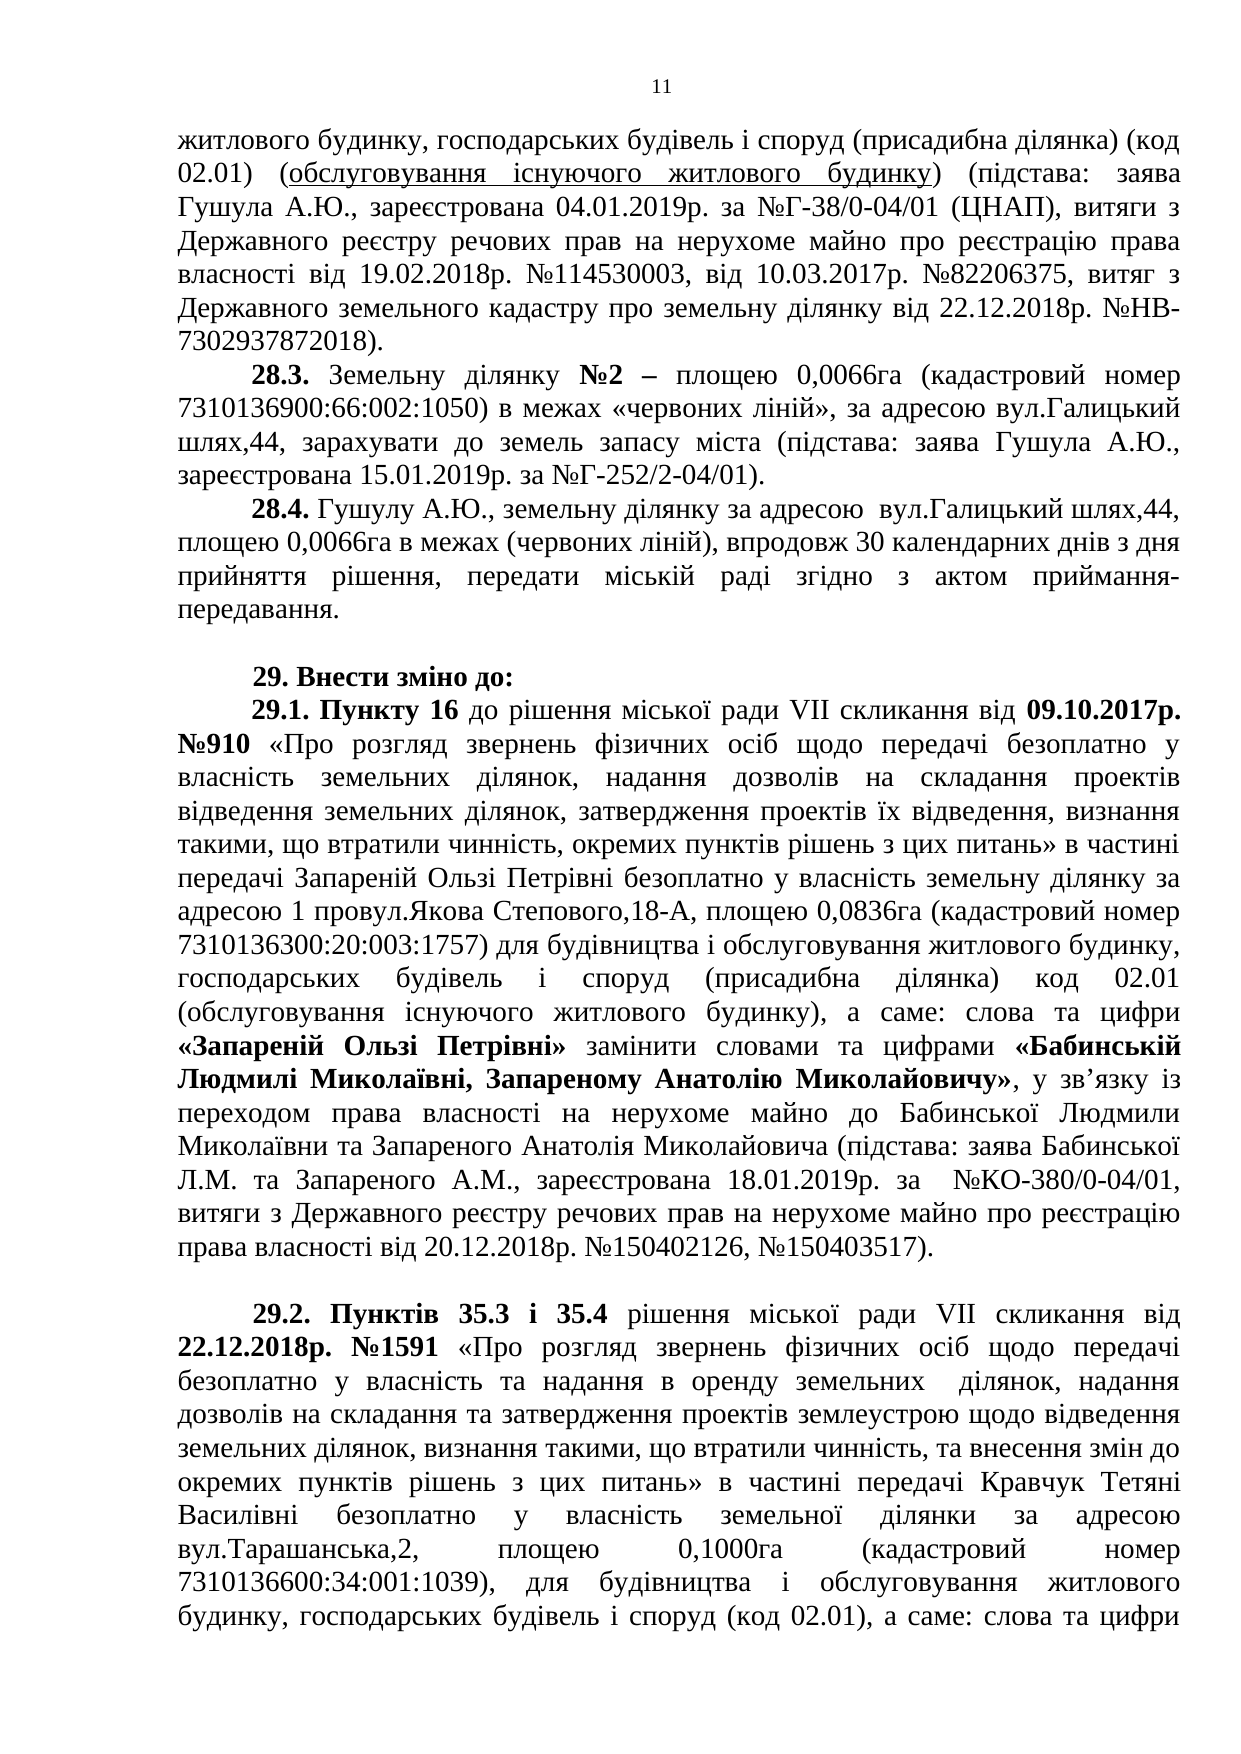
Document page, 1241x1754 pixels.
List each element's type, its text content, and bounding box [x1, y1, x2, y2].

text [177, 118, 1181, 357]
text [177, 1296, 1181, 1631]
text 29. Внести зміно до: [177, 659, 1181, 692]
text 28.3. Земельну ділянку №2 – площею 0,0066га (кадастровий номер 7310136900:66:002:1050) в межах «червоних ліній», за адресою вул.Галицький шлях,44, зарахувати до земель запасу міста (підстава: заява Гушула А.Ю., зареєстрована 15.01.2019р. за №Г-252/2-04/01). [177, 357, 1181, 491]
text 29.1. Пункту 16 до рішення міської ради VII скликання від 09.10.2017р. №910 «Про розгляд звернень фізичних осіб щодо передачі безоплатно у власність земельних ділянок, надання дозволів на складання проектів відведення земельних ділянок, затвердження проектів їх відведення, визнання такими, що втратили чинність, окремих пунктів рішень з цих питань» в частині передачі Запареній Ользі Петрівні безоплатно у власність земельну ділянку за адресою 1 провул.Якова Степового,18-А, площею 0,0836га (кадастровий номер 7310136300:20:003:1757) для будівництва і обслуговування житлового будинку, господарських будівель і споруд (присадибна ділянка) код 02.01 (обслуговування існуючого житлового будинку), а саме: слова та цифри «Запареній Ользі Петрівні» замінити словами та цифрами «Бабинській Людмилі Миколаївні, Запареному Анатолію Миколайовичу», у зв’язку із переходом права власності на нерухоме майно до Бабинської Людмили Миколаївни та Запареного Анатолія Миколайовича (підстава: заява Бабинської Л.М. та Запареного А.М., зареєстрована 18.01.2019р. за №КО-380/0-04/01, витяги з Державного реєстру речових прав на нерухоме майно про реєстрацію права власності від 20.12.2018р. №150402126, №150403517). [177, 692, 1181, 1262]
text 28.4. Гушулу А.Ю., земельну ділянку за адресою вул.Галицький шлях,44, площею 0,0066га в межах (червоних ліній), впродовж 30 календарних днів з дня прийняття рішення, передати міській раді згідно з актом приймання-передавання. [177, 491, 1181, 625]
